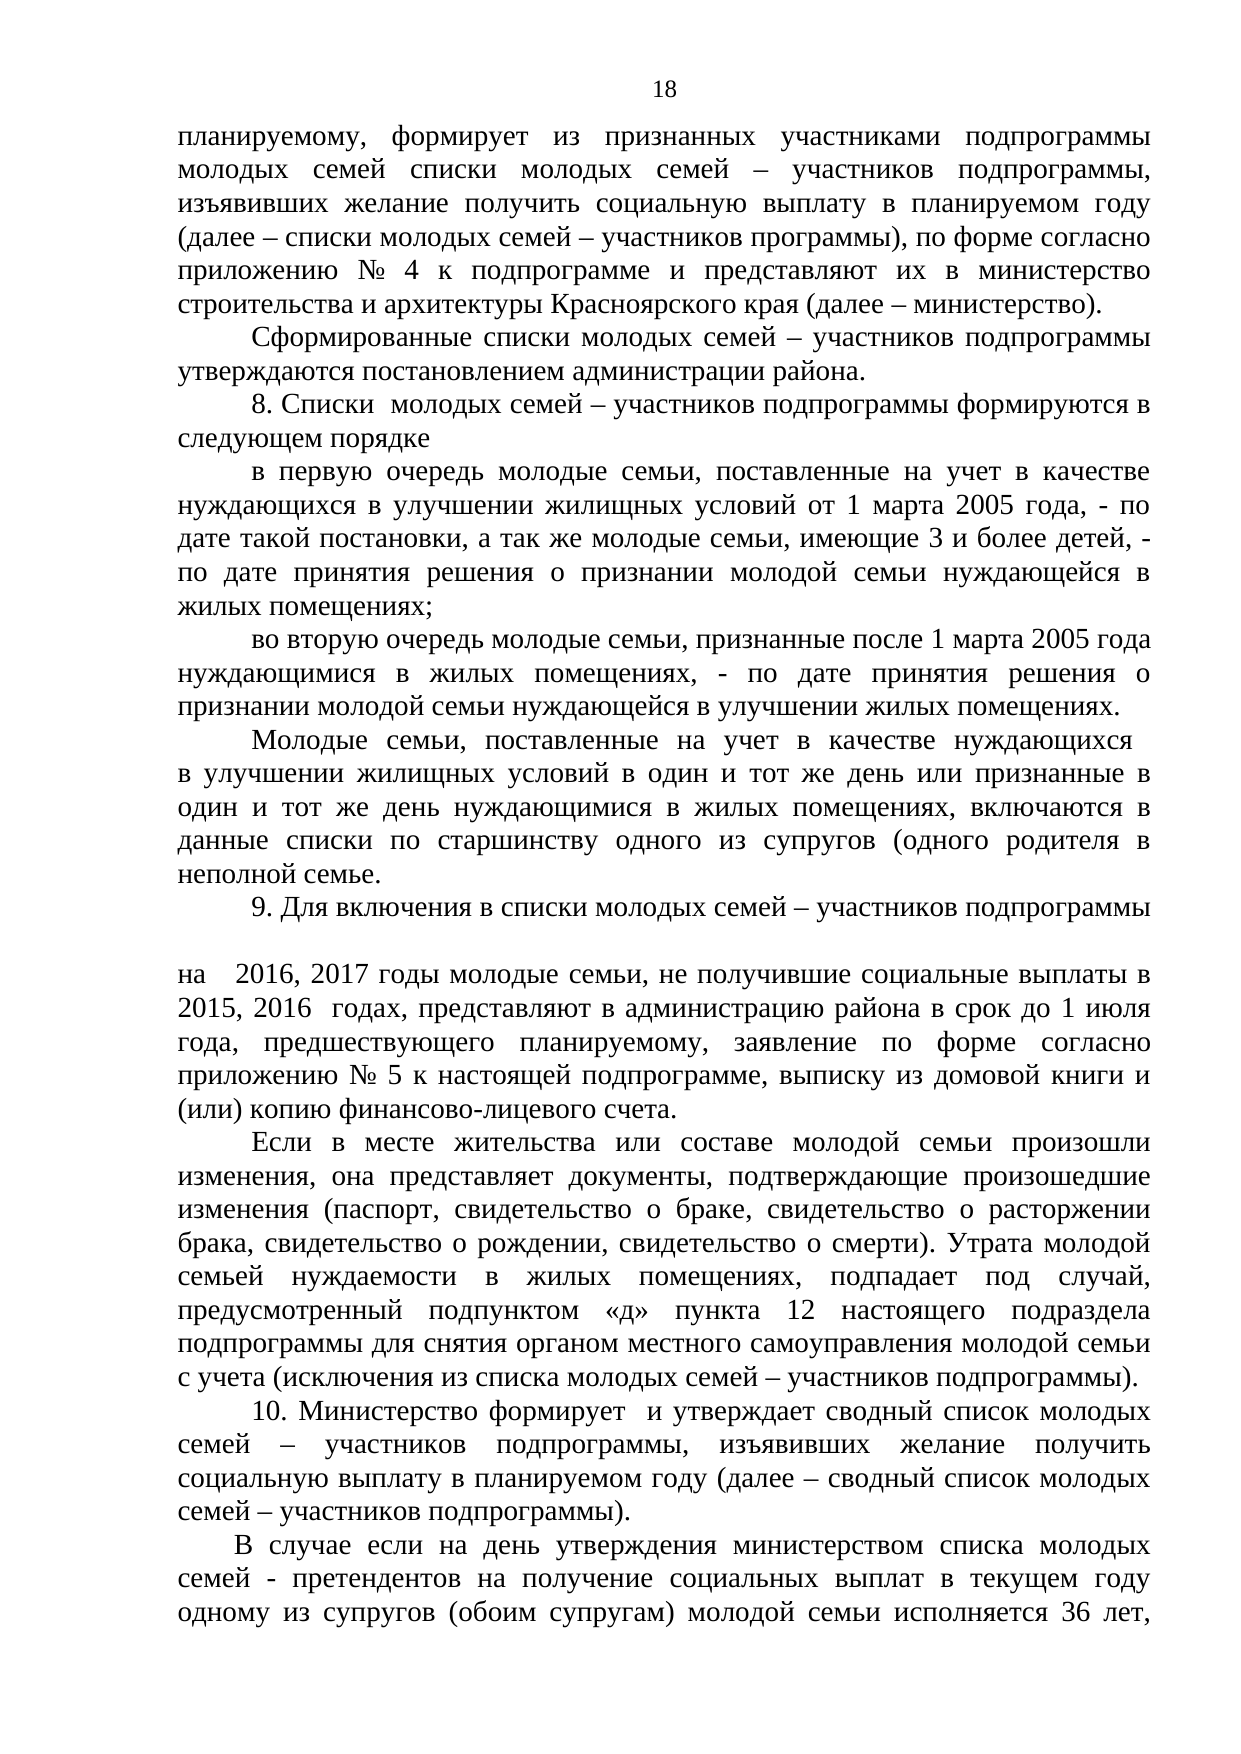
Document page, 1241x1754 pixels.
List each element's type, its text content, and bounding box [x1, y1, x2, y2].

text в первую очередь молодые семьи, поставленные на учет в качестве нуждающихся в улучшении жилищных условий от 1 марта 2005 года, - по дате такой постановки, а так же молодые семьи, имеющие 3 и более детей, - по дате принятия решения о признании молодой семьи нуждающейся в жилых помещениях; [177, 453, 1152, 621]
text Молодые семьи, поставленные на учет в качестве нуждающихся в улучшении жилищных условий в один и тот же день или признанные в один и тот же день нуждающимися в жилых помещениях, включаются в данные списки по старшинству одного из супругов (одного родителя в неполной семье. [177, 722, 1152, 889]
text 8. Списки молодых семей – участников подпрограммы формируются в следующем порядке [177, 386, 1152, 453]
text Сформированные списки молодых семей – участников подпрограммы утверждаются постановлением администрации района. [177, 319, 1152, 386]
text Если в месте жительства или составе молодой семьи произошли изменения, она представляет документы, подтверждающие произошедшие изменения (паспорт, свидетельство о браке, свидетельство о расторжении брака, свидетельство о рождении, свидетельство о смерти). Утрата молодой семьей нуждаемости в жилых помещениях, подпадает под случай, предусмотренный подпунктом «д» пункта 12 настоящего подраздела подпрограммы для снятия органом местного самоуправления молодой семьи с учета (исключения из списка молодых семей – участников подпрограммы). [177, 1124, 1152, 1393]
text 10. Министерство формирует и утверждает сводный список молодых семей – участников подпрограммы, изъявивших желание получить социальную выплату в планируемом году (далее – сводный список молодых семей – участников подпрограммы). [177, 1393, 1152, 1527]
text во вторую очередь молодые семьи, признанные после 1 марта 2005 года нуждающимися в жилых помещениях, - по дате принятия решения о признании молодой семьи нуждающейся в улучшении жилых помещениях. [177, 621, 1152, 722]
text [177, 1527, 1152, 1627]
text 9. Для включения в списки молодых семей – участников подпрограммы на 2016, 2017 годы молодые семьи, не получившие социальные выплаты в 2015, 2016 годах, представляют в администрацию района в срок до 1 июля года, предшествующего планируемому, заявление по форме согласно приложению № 5 к настоящей подпрограмме, выписку из домовой книги и (или) копию финансово-лицевого счета. [177, 889, 1152, 1124]
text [177, 118, 1152, 319]
